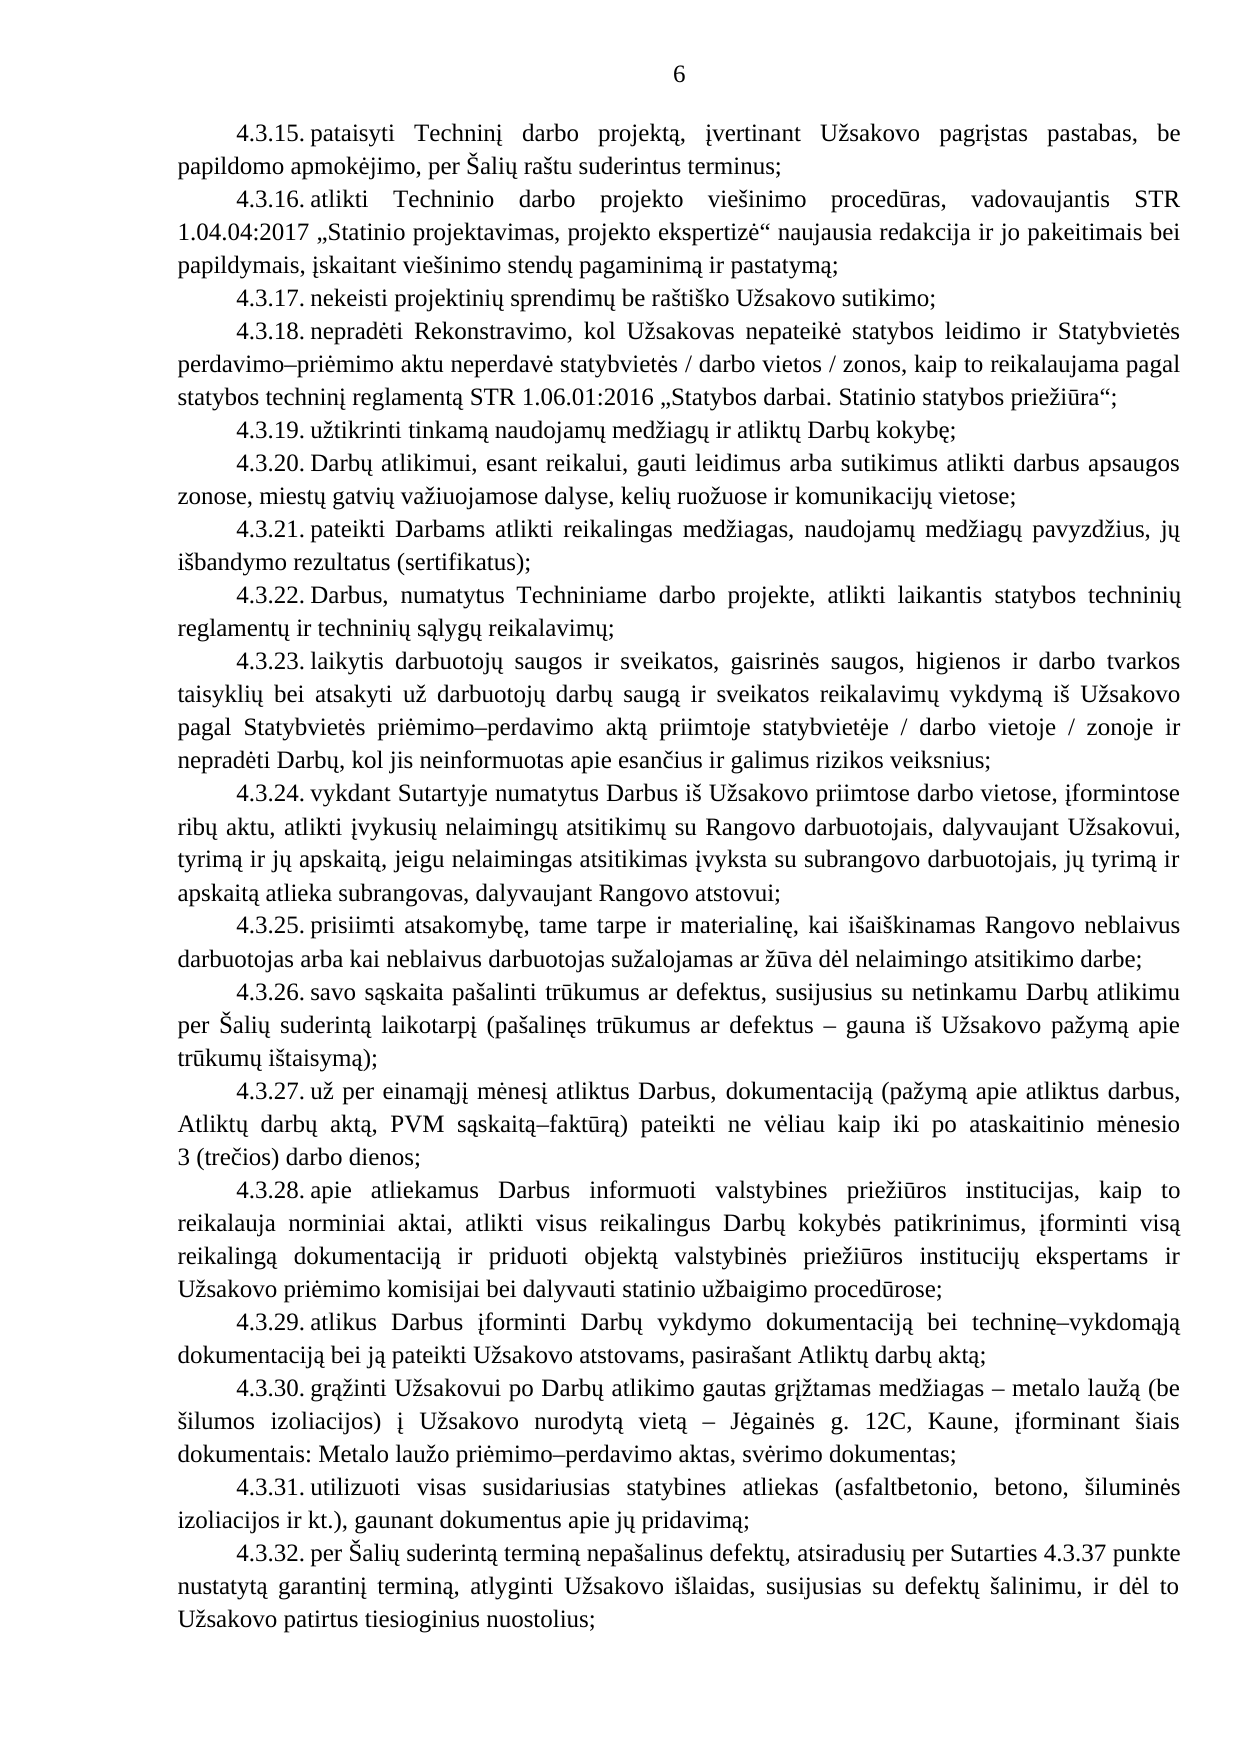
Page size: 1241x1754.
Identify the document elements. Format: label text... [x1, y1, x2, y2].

list prisiimti atsakomybę, tame tarpe ir materialinę, kai išaiškinamas Rangovo neblaivus darbuotojas arba kai neblaivus darbuotojas sužalojamas ar žūva dėl nelaimingo atsitikimo darbe; [177, 911, 1181, 972]
list pateikti Darbams atlikti reikalingas medžiagas, naudojamų medžiagų pavyzdžius, jų išbandymo rezultatus (sertifikatus); [177, 514, 1181, 576]
list nepradėti Rekonstravimo, kol Užsakovas nepateikė statybos leidimo ir Statybvietės perdavimo–priėmimo aktu neperdavė statybvietės / darbo vietos / zonos, kaip to reikalaujama pagal statybos techninį reglamentą STR 1.06.01:2016 „Statybos darbai. Statinio statybos priežiūra“; [177, 316, 1181, 411]
list Darbus, numatytus Techniniame darbo projekte, atlikti laikantis statybos techninių reglamentų ir techninių sąlygų reikalavimų; [177, 580, 1181, 642]
list apie atliekamus Darbus informuoti valstybines priežiūros institucijas, kaip to reikalauja norminiai aktai, atlikti visus reikalingus Darbų kokybės patikrinimus, įforminti visą reikalingą dokumentaciją ir priduoti objektą valstybinės priežiūros institucijų ekspertams ir Užsakovo priėmimo komisijai bei dalyvauti statinio užbaigimo procedūrose; [177, 1175, 1181, 1303]
list Darbų atlikimui, esant reikalui, gauti leidimus arba sutikimus atlikti darbus apsaugos zonose, miestų gatvių važiuojamose dalyse, kelių ruožuose ir komunikacijų vietose; [177, 448, 1181, 510]
list atlikus Darbus įforminti Darbų vykdymo dokumentaciją bei techninę–vykdomąją dokumentaciją bei ją pateikti Užsakovo atstovams, pasirašant Atliktų darbų aktą; [177, 1307, 1181, 1369]
list nekeisti projektinių sprendimų be raštiško Užsakovo sutikimo; [177, 283, 1181, 312]
list vykdant Sutartyje numatytus Darbus iš Užsakovo priimtose darbo vietose, įformintose ribų aktu, atlikti įvykusių nelaimingų atsitikimų su Rangovo darbuotojais, dalyvaujant Užsakovui, tyrimą ir jų apskaitą, jeigu nelaimingas atsitikimas įvyksta su subrangovo darbuotojais, jų tyrimą ir apskaitą atlieka subrangovas, dalyvaujant Rangovo atstovui; [177, 778, 1181, 906]
list laikytis darbuotojų saugos ir sveikatos, gaisrinės saugos, higienos ir darbo tvarkos taisyklių bei atsakyti už darbuotojų darbų saugą ir sveikatos reikalavimų vykdymą iš Užsakovo pagal Statybvietės priėmimo–perdavimo aktą priimtoje statybvietėje / darbo vietoje / zonoje ir nepradėti Darbų, kol jis neinformuotas apie esančius ir galimus rizikos veiksnius; [177, 646, 1181, 774]
list per Šalių suderintą terminą nepašalinus defektų, atsiradusių per Sutarties 4.3.37 punkte nustatytą garantinį terminą, atlyginti Užsakovo išlaidas, susijusias su defektų šalinimu, ir dėl to Užsakovo patirtus tiesioginius nuostolius; [177, 1538, 1181, 1633]
list už per einamąjį mėnesį atliktus Darbus, dokumentaciją (pažymą apie atliktus darbus, Atliktų darbų aktą, PVM sąskaitą–faktūrą) pateikti ne vėliau kaip iki po ataskaitinio mėnesio 3 (trečios) darbo dienos; [177, 1076, 1181, 1171]
list utilizuoti visas susidariusias statybines atliekas (asfaltbetonio, betono, šiluminės izoliacijos ir kt.), gaunant dokumentus apie jų pridavimą; [177, 1472, 1181, 1534]
list grąžinti Užsakovui po Darbų atlikimo gautas grįžtamas medžiagas – metalo laužą (be šilumos izoliacijos) į Užsakovo nurodytą vietą – Jėgainės g. 12C, Kaune, įforminant šiais dokumentais: Metalo laužo priėmimo–perdavimo aktas, svėrimo dokumentas; [177, 1373, 1181, 1468]
list savo sąskaita pašalinti trūkumus ar defektus, susijusius su netinkamu Darbų atlikimu per Šalių suderintą laikotarpį (pašalinęs trūkumus ar defektus – gauna iš Užsakovo pažymą apie trūkumų ištaisymą); [177, 977, 1181, 1071]
list užtikrinti tinkamą naudojamų medžiagų ir atliktų Darbų kokybę; [177, 415, 1181, 444]
list pataisyti Techninį darbo projektą, įvertinant Užsakovo pagrįstas pastabas, be papildomo apmokėjimo, per Šalių raštu suderintus terminus; [177, 118, 1181, 180]
list atlikti Techninio darbo projekto viešinimo procedūras, vadovaujantis STR 1.04.04:2017 „Statinio projektavimas, projekto ekspertizė“ naujausia redakcija ir jo pakeitimais bei papildymais, įskaitant viešinimo stendų pagaminimą ir pastatymą; [177, 184, 1181, 279]
